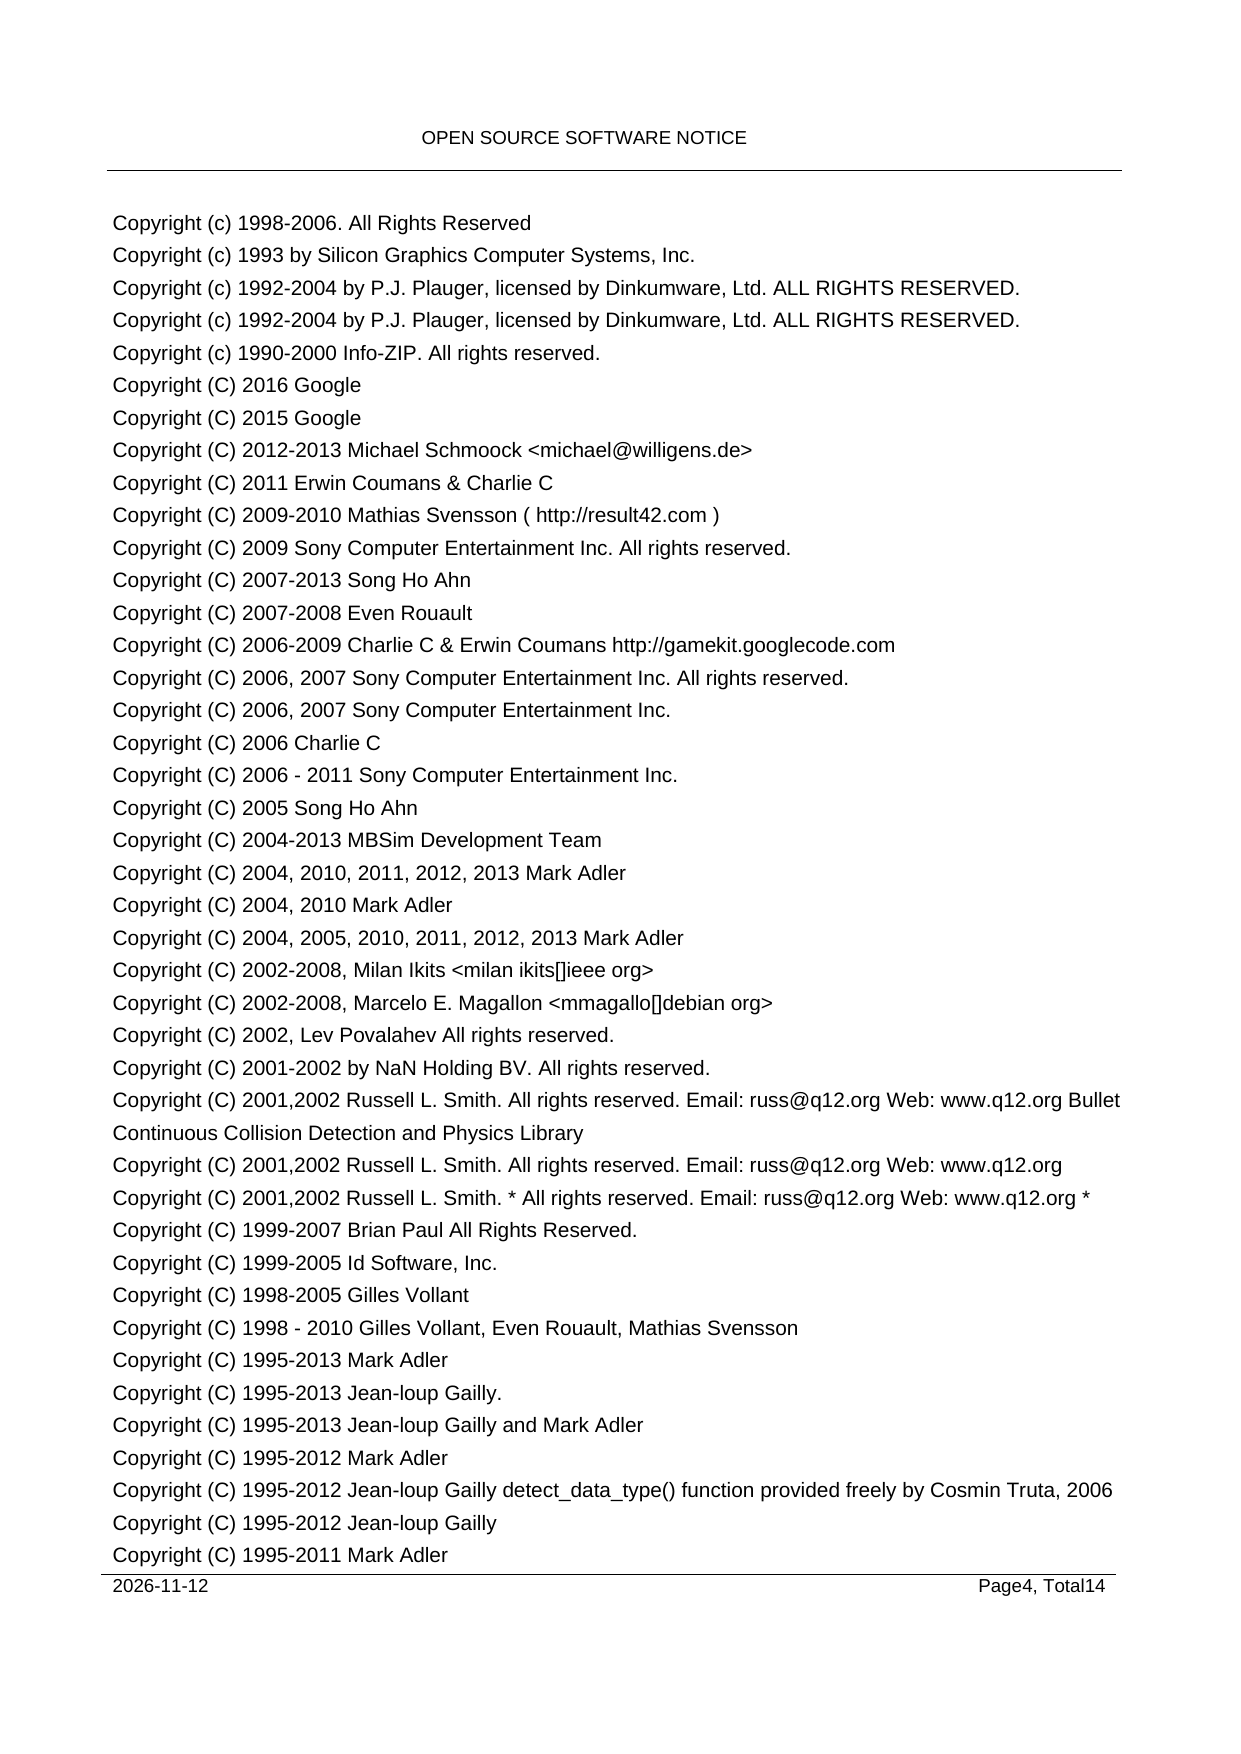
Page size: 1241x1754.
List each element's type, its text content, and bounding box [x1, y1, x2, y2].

text Copyright (C) 1995-2011 Mark Adler [112, 1539, 1128, 1571]
text Copyright (c) 1998-2006. All Rights Reserved [112, 206, 1128, 239]
text Copyright (c) 1993 by Silicon Graphics Computer Systems, Inc. [112, 239, 1128, 271]
text Copyright (C) 1999-2005 Id Software, Inc. [112, 1246, 1128, 1279]
text Copyright (C) 2011 Erwin Coumans & Charlie C [112, 466, 1128, 499]
text Copyright (C) 1995-2012 Jean-loup Gailly [112, 1506, 1128, 1539]
text Copyright (C) 2002, Lev Povalahev All rights reserved. [112, 1019, 1128, 1051]
text Copyright (C) 2001-2002 by NaN Holding BV. All rights reserved. [112, 1051, 1128, 1084]
text Copyright (C) 2012-2013 Michael Schmoock <michael@willigens.de> [112, 434, 1128, 466]
text Copyright (C) 1999-2007 Brian Paul All Rights Reserved. [112, 1214, 1128, 1246]
text Copyright (C) 1998 - 2010 Gilles Vollant, Even Rouault, Mathias Svensson [112, 1311, 1128, 1344]
text Copyright (C) 2001,2002 Russell L. Smith. All rights reserved. Email: russ@q12.org Web: www.q12.org [112, 1149, 1128, 1181]
text Copyright (C) 2007-2013 Song Ho Ahn [112, 564, 1128, 596]
text Copyright (C) 2001,2002 Russell L. Smith. All rights reserved. Email: russ@q12.org Web: www.q12.org Bullet Continuous Collision Detection and Physics Library [112, 1084, 1128, 1149]
text Copyright (C) 2016 Google [112, 369, 1128, 401]
text Copyright (C) 2006 Charlie C [112, 726, 1128, 759]
text Copyright (C) 2002-2008, Marcelo E. Magallon <mmagallo[]debian org> [112, 986, 1128, 1019]
text Copyright (C) 2009-2010 Mathias Svensson ( http://result42.com ) [112, 499, 1128, 531]
text Copyright (C) 2005 Song Ho Ahn [112, 791, 1128, 824]
text Copyright (C) 1995-2013 Mark Adler [112, 1344, 1128, 1376]
text Copyright (c) 1990-2000 Info-ZIP. All rights reserved. [112, 336, 1128, 369]
text Copyright (C) 1995-2012 Mark Adler [112, 1441, 1128, 1474]
text Copyright (C) 2006, 2007 Sony Computer Entertainment Inc. All rights reserved. [112, 661, 1128, 694]
text Copyright (C) 2002-2008, Milan Ikits <milan ikits[]ieee org> [112, 954, 1128, 986]
text Copyright (C) 2015 Google [112, 401, 1128, 434]
text Copyright (C) 2006, 2007 Sony Computer Entertainment Inc. [112, 694, 1128, 726]
text Copyright (C) 1998-2005 Gilles Vollant [112, 1279, 1128, 1311]
text Copyright (C) 1995-2012 Jean-loup Gailly detect_data_type() function provided freely by Cosmin Truta, 2006 [112, 1474, 1128, 1506]
text Copyright (C) 2006-2009 Charlie C & Erwin Coumans http://gamekit.googlecode.com [112, 629, 1128, 661]
text Copyright (c) 1992-2004 by P.J. Plauger, licensed by Dinkumware, Ltd. ALL RIGHTS RESERVED. [112, 304, 1128, 336]
text Copyright (C) 1995-2013 Jean-loup Gailly. [112, 1376, 1128, 1409]
text Copyright (c) 1992-2004 by P.J. Plauger, licensed by Dinkumware, Ltd. ALL RIGHTS RESERVED. [112, 271, 1128, 304]
text Copyright (C) 2009 Sony Computer Entertainment Inc. All rights reserved. [112, 531, 1128, 564]
text Copyright (C) 1995-2013 Jean-loup Gailly and Mark Adler [112, 1409, 1128, 1441]
text Copyright (C) 2004, 2005, 2010, 2011, 2012, 2013 Mark Adler [112, 921, 1128, 954]
text Copyright (C) 2004-2013 MBSim Development Team [112, 824, 1128, 856]
text Copyright (C) 2004, 2010 Mark Adler [112, 889, 1128, 921]
text Copyright (C) 2004, 2010, 2011, 2012, 2013 Mark Adler [112, 856, 1128, 889]
text Copyright (C) 2007-2008 Even Rouault [112, 596, 1128, 629]
text Copyright (C) 2001,2002 Russell L. Smith. * All rights reserved. Email: russ@q12.org Web: www.q12.org * [112, 1181, 1128, 1214]
text Copyright (C) 2006 - 2011 Sony Computer Entertainment Inc. [112, 759, 1128, 791]
